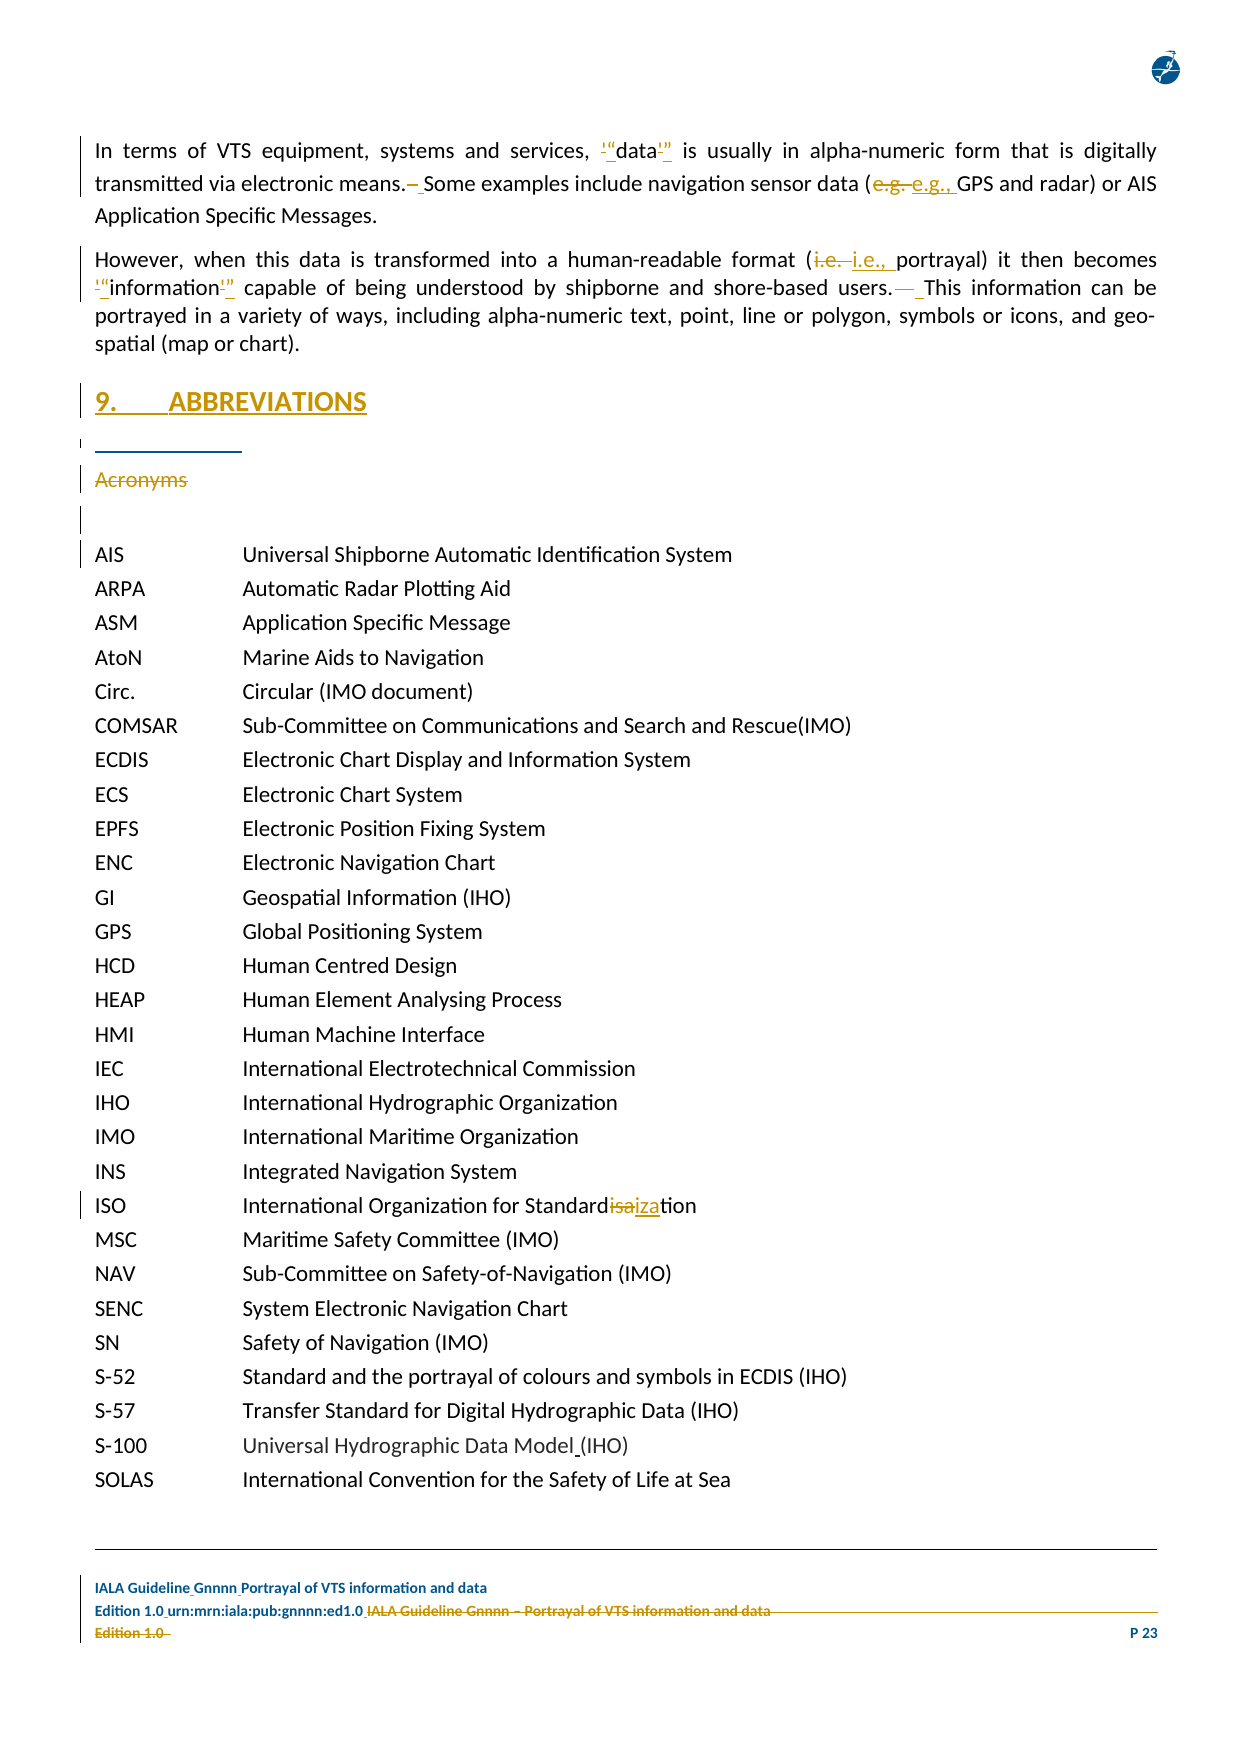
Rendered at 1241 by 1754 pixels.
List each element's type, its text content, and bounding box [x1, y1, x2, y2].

text NAV Sub-Committee on Safety-of-Navigation (IMO) [94, 1259, 1157, 1288]
text SENC System Electronic Navigation Chart [94, 1294, 1157, 1322]
text INS Integrated Navigation System [94, 1157, 1157, 1185]
text Circ. Circular (IMO document) [94, 677, 1157, 705]
text ASM Application Specific Message [94, 608, 1157, 636]
text S-100 Universal Hydrographic Data Model (IHO) [94, 1431, 1157, 1459]
text In terms of VTS equipment, systems and services, data is usually in alpha-numeric form that is digitally transmitted via electronic means.Some examples include navigation sensor data (GPS and radar) or AIS Application Specific Messages. [94, 136, 1157, 229]
text AIS Universal Shipborne Automatic Identification System [94, 540, 1157, 568]
text SN Safety of Navigation (IMO) [94, 1328, 1157, 1356]
text GI Geospatial Information (IHO) [94, 883, 1157, 911]
text S-57 Transfer Standard for Digital Hydrographic Data (IHO) [94, 1397, 1157, 1425]
text ECS Electronic Chart System [94, 780, 1157, 808]
text COMSAR Sub-Committee on Communications and Search and Rescue(IMO) [94, 711, 1157, 739]
text ECDIS Electronic Chart Display and Information System [94, 746, 1157, 773]
picture [1120, 0, 1239, 119]
text IHO International Hydrographic Organization [94, 1088, 1157, 1116]
text ISO International Organization for Standardtion [94, 1191, 1157, 1219]
text IMO International Maritime Organization [94, 1122, 1157, 1151]
text MSC Maritime Safety Committee (IMO) [94, 1225, 1157, 1253]
text IEC International Electrotechnical Commission [94, 1054, 1157, 1082]
text EPFS Electronic Position Fixing System [94, 814, 1157, 842]
text ARPA Automatic Radar Plotting Aid [94, 574, 1157, 602]
text HMI Human Machine Interface [94, 1020, 1157, 1048]
text GPS Global Positioning System [94, 917, 1157, 945]
text However, when this data is transformed into a human-readable format (portrayal) it then becomes information capable of being understood by shipborne and shore-based users.This information can be portrayed in a variety of ways, including alpha-numeric text, point, line or polygon, symbols or icons, and geo-spatial (map or chart). [94, 246, 1157, 358]
text HEAP Human Element Analysing Process [94, 985, 1157, 1013]
text SOLAS International Convention for the Safety of Life at Sea [94, 1465, 1157, 1493]
text ENC Electronic Navigation Chart [94, 848, 1157, 876]
text S-52 Standard and the portrayal of colours and symbols in ECDIS (IHO) [94, 1362, 1157, 1390]
text AtoN Marine Aids to Navigation [94, 643, 1157, 671]
text HCD Human Centred Design [94, 951, 1157, 979]
